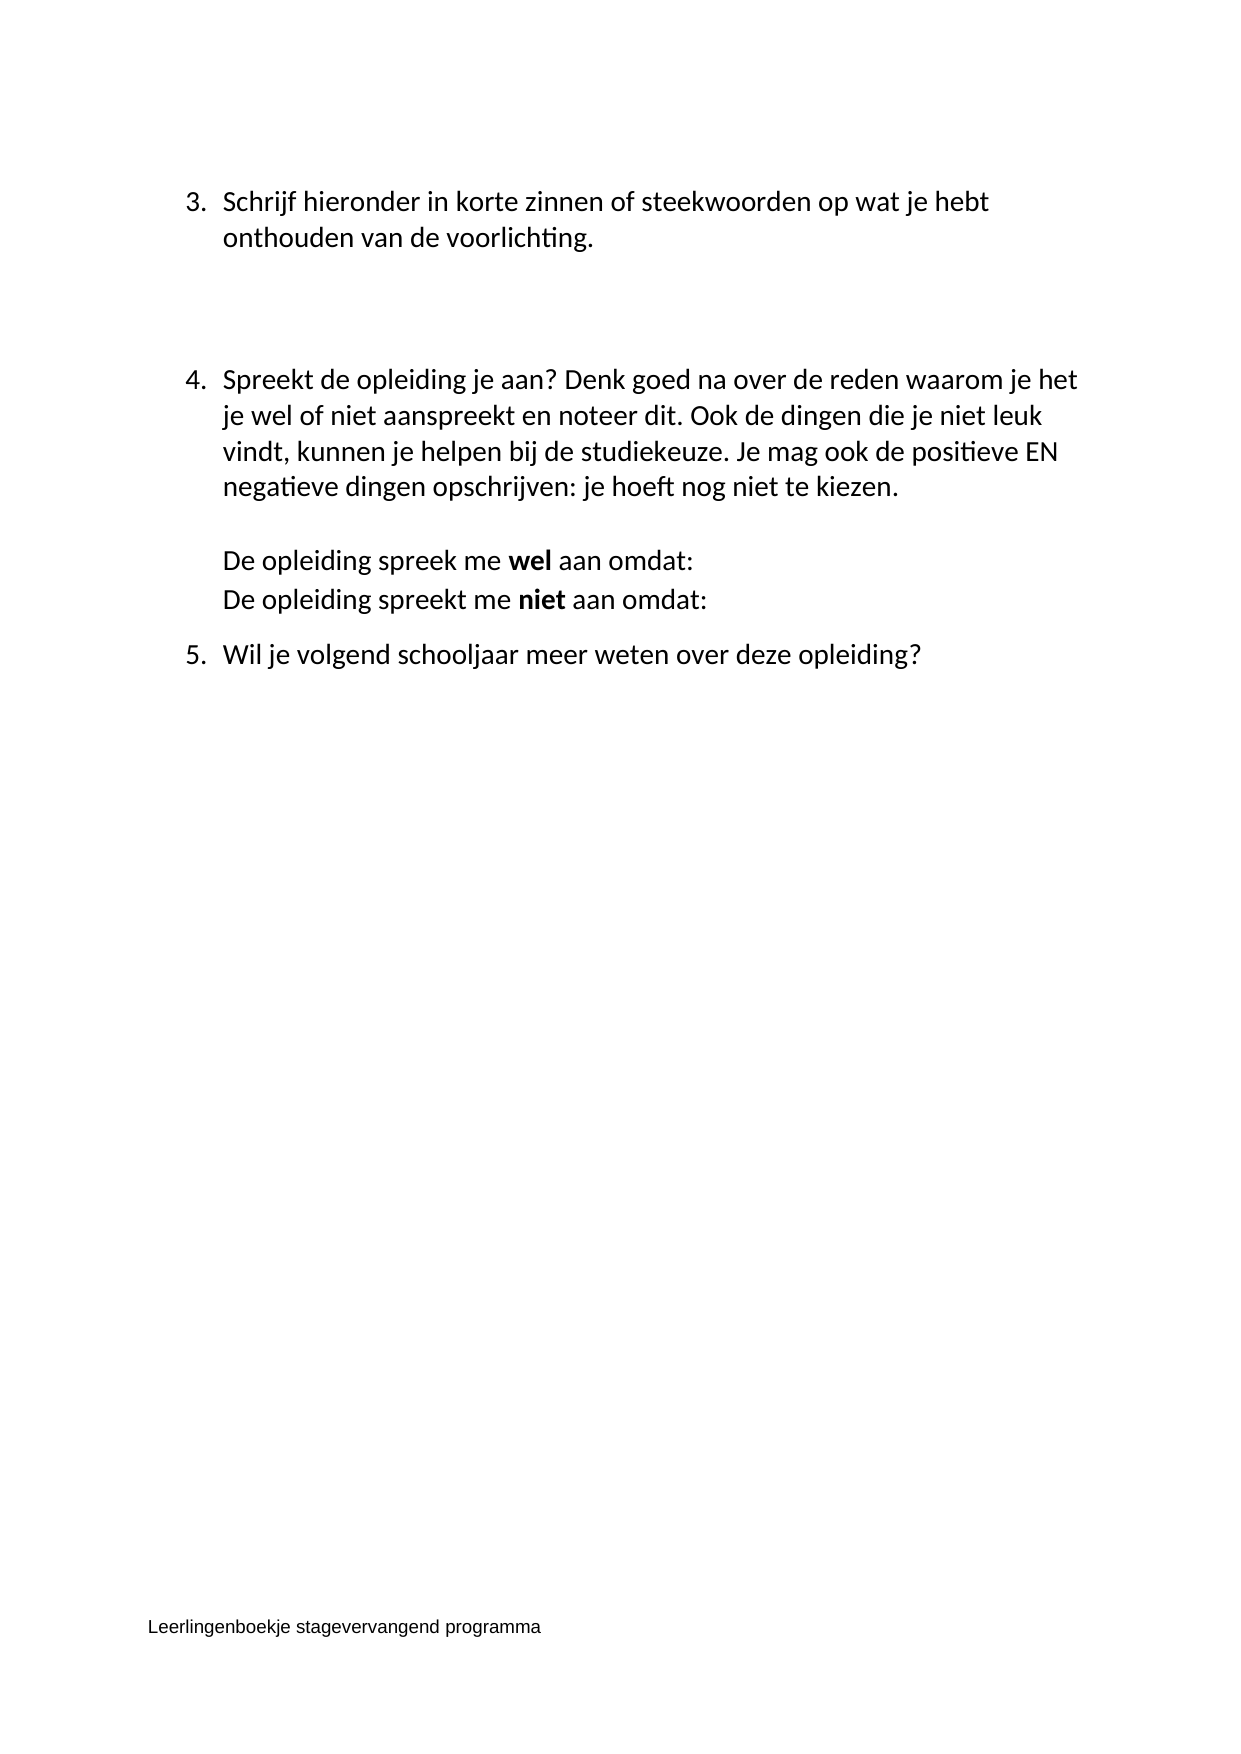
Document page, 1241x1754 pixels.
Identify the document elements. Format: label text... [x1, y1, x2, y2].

list Schrijf hieronder in korte zinnen of steekwoorden op wat je hebt onthouden van de voorlichting. [185, 183, 1093, 254]
list De opleiding spreek me wel aan omdat: [223, 542, 1093, 578]
list Wil je volgend schooljaar meer weten over deze opleiding? [185, 636, 1093, 671]
list Spreekt de opleiding je aan? Denk goed na over de reden waarom je het je wel of niet aanspreekt en noteer dit. Ook de dingen die je niet leuk vindt, kunnen je helpen bij de studiekeuze. Je mag ook de positieve EN negatieve dingen opschrijven: je hoeft nog niet te kiezen. [185, 361, 1093, 504]
list De opleiding spreekt me niet aan omdat: [223, 581, 1093, 616]
